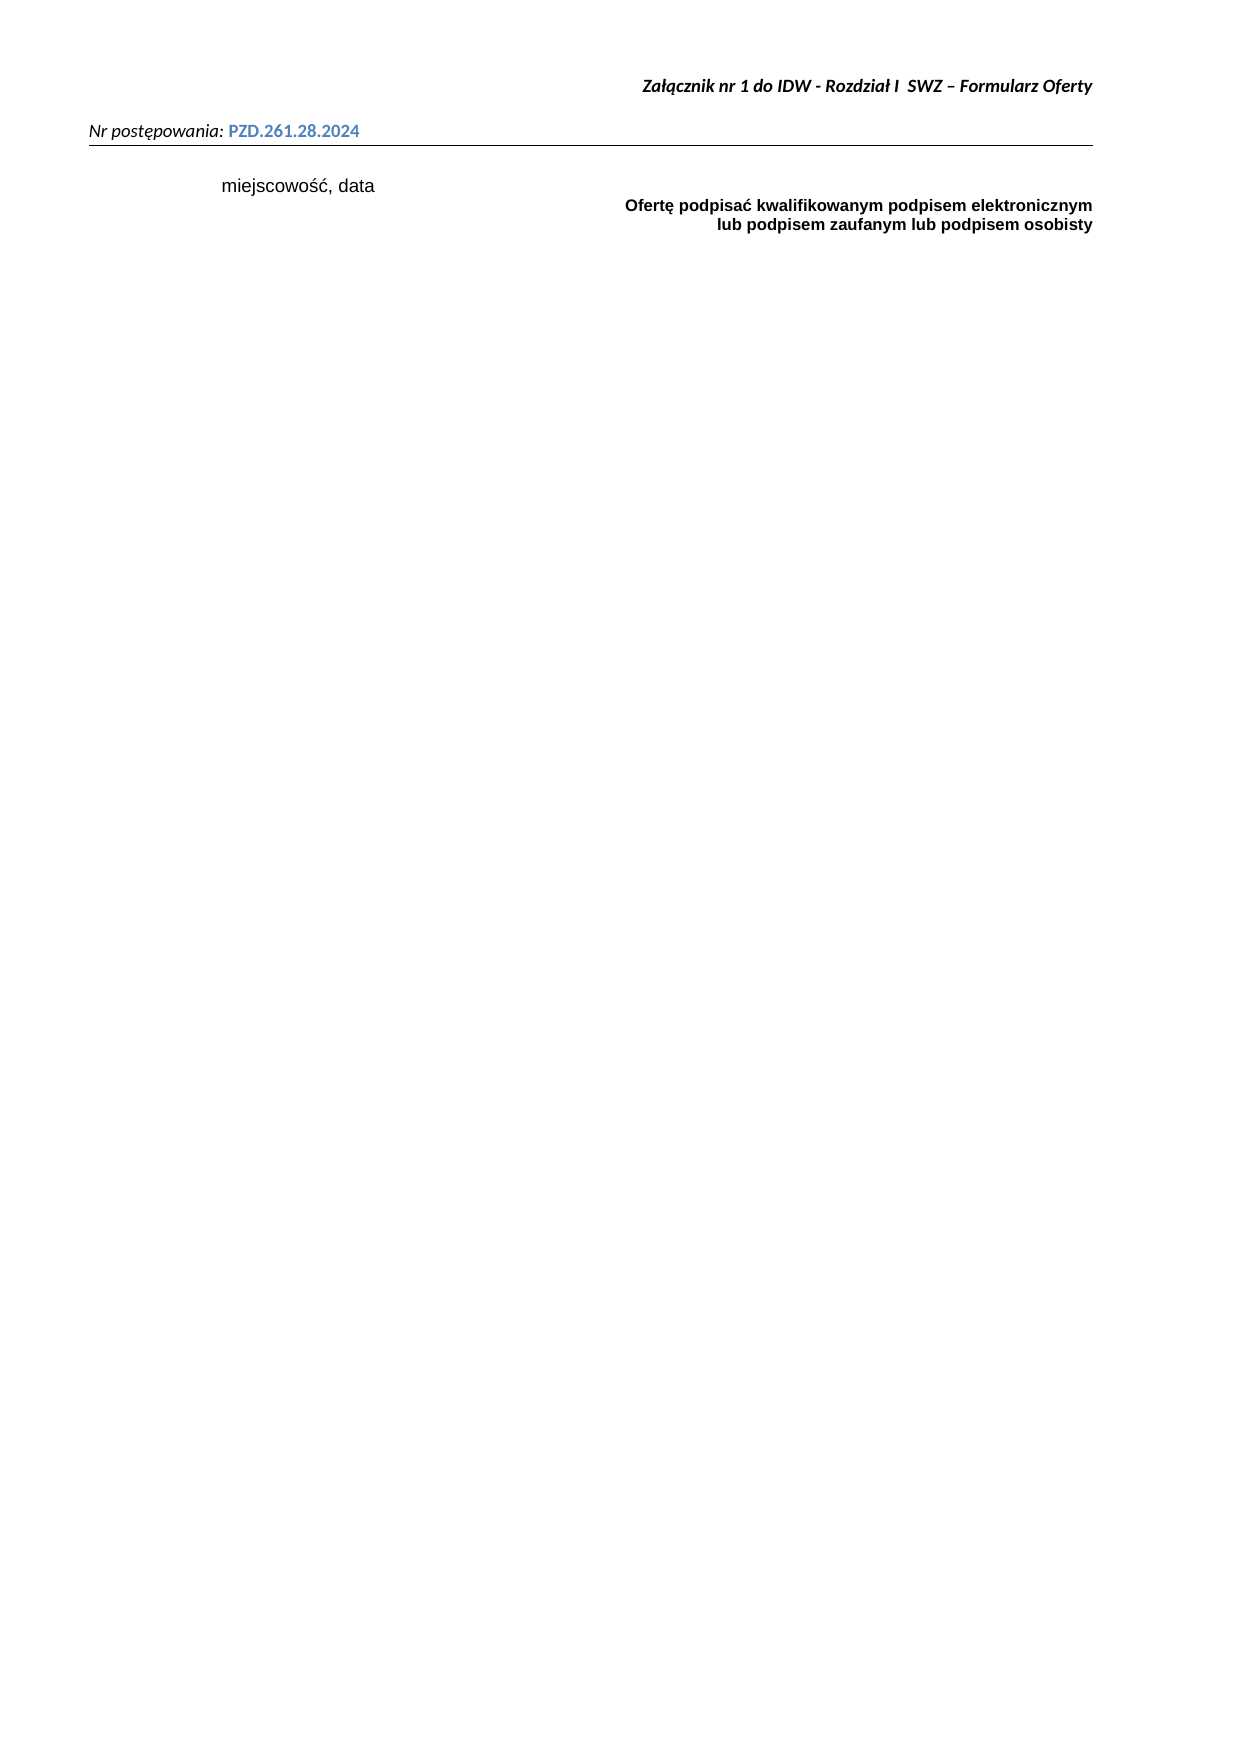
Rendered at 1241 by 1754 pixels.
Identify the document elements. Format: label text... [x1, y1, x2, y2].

text lub podpisem zaufanym lub podpisem osobisty [148, 215, 1093, 234]
text Ofertę podpisać kwalifikowanym podpisem elektronicznym [148, 196, 1093, 215]
text miejscowość, data [185, 174, 1093, 196]
